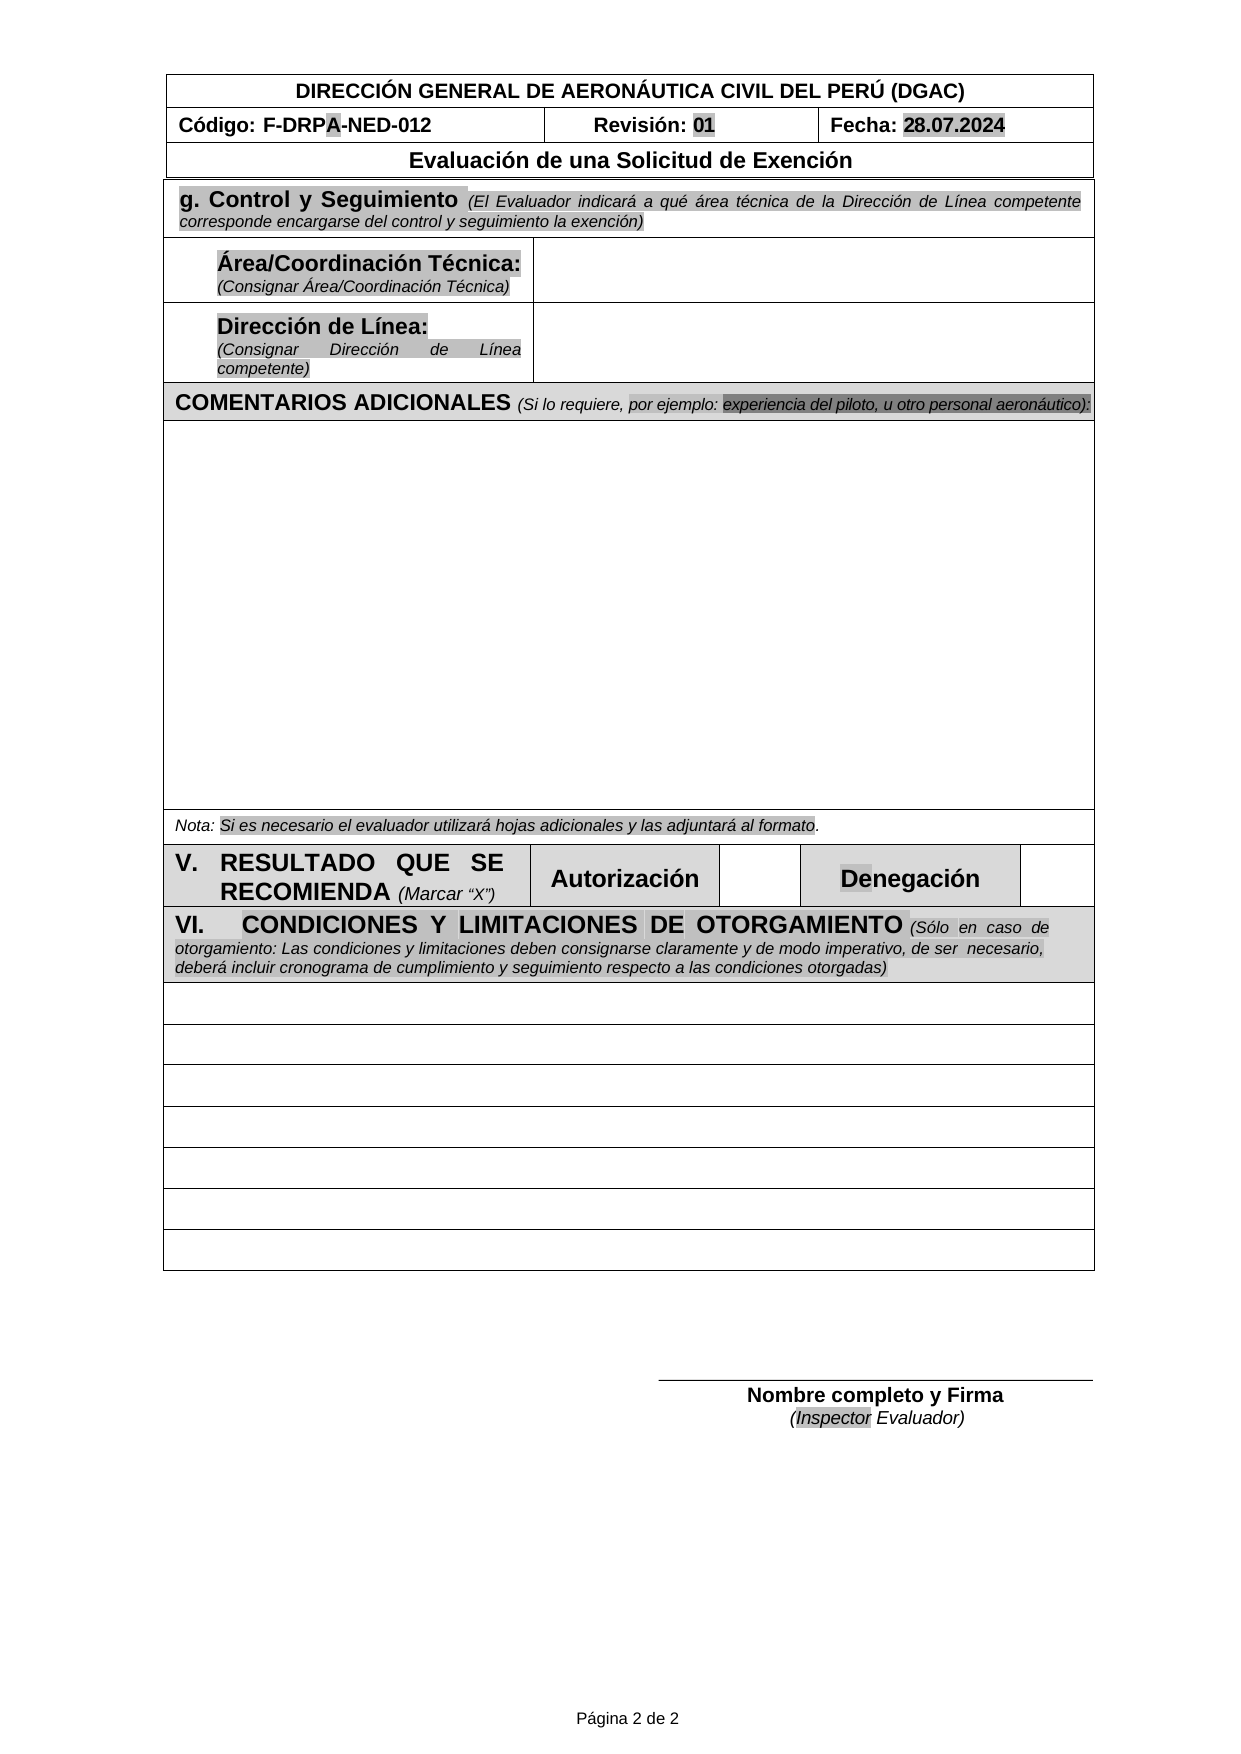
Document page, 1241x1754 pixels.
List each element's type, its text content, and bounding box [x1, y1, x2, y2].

table_cell Autorización [531, 845, 719, 906]
table_cell [164, 983, 1094, 1023]
table_cell Denegación [801, 845, 1020, 906]
table_cell [164, 1230, 1094, 1270]
table_cell [164, 1025, 1094, 1064]
table_cell Nota: Si es necesario el evaluador utilizará hojas adicionales y las adjuntará al formato. [164, 810, 1094, 844]
table_cell Área/Coordinación Técnica: (Consignar Área/Coordinación Técnica) [164, 238, 533, 302]
text (Inspector Evaluador) [871, 1407, 1105, 1428]
text Nombre completo y Firma [652, 1383, 1099, 1407]
text (Inspector Evaluador) [652, 1407, 796, 1428]
table_cell [720, 845, 800, 906]
table_cell Dirección de Línea: (Consignar Dirección de Línea competente) [164, 303, 533, 382]
table_cell [164, 1148, 1094, 1188]
table_cell [534, 238, 1094, 302]
table_cell V. RESULTADO QUE SE RECOMIENDA (Marcar “X”) [164, 845, 530, 906]
table_cell [164, 1189, 1094, 1229]
table_cell [164, 421, 1094, 809]
table_cell VI. CONDICIONES Y LIMITACIONES DE OTORGAMIENTO (Sólo en caso de otorgamiento: Las condiciones y limitaciones deben consignarse claramente y de modo imperativo, de ser necesario, deberá incluir cronograma de cumplimiento y seguimiento respecto a las condiciones otorgadas) [164, 907, 1094, 982]
table_cell [1021, 845, 1094, 906]
table_cell [164, 1107, 1094, 1147]
table_cell COMENTARIOS ADICIONALES (Si lo requiere, por ejemplo: experiencia del piloto, u otro personal aeronáutico): [164, 383, 1094, 420]
table_cell g. Control y Seguimiento (El Evaluador indicará a qué área técnica de la Dirección de Línea competente corresponde encargarse del control y seguimiento la exención) [164, 180, 1094, 237]
table_cell [164, 1065, 1094, 1106]
table_cell [534, 303, 1094, 382]
